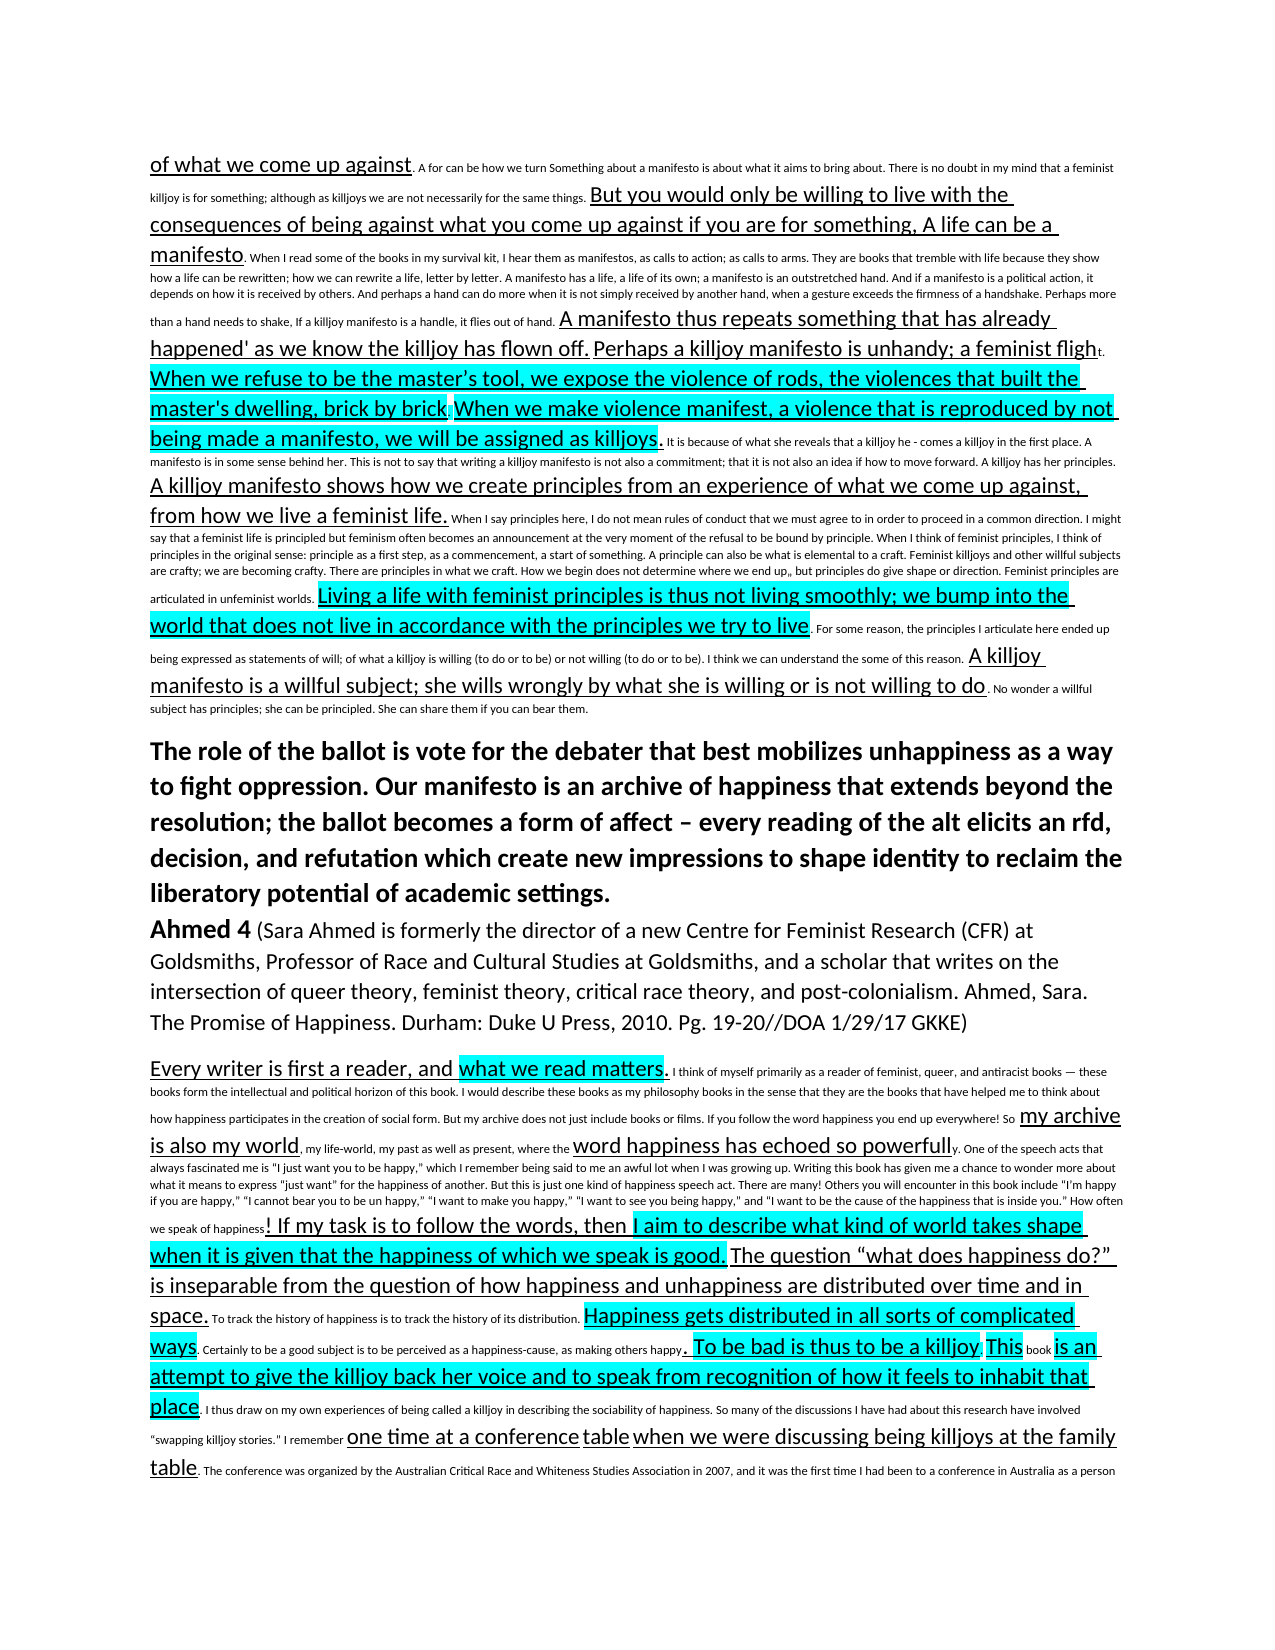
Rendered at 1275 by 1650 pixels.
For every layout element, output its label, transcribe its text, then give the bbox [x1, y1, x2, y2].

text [150, 150, 1125, 716]
text Ahmed 4 (Sara Ahmed is formerly the director of a new Centre for Feminist Research (CFR) at Goldsmiths, Professor of Race and Cultural Studies at Goldsmiths, and a scholar that writes on the intersection of queer theory, feminist theory, critical race theory, and post-colonialism. Ahmed, Sara. The Promise of Happiness. Durham: Duke U Press, 2010. Pg. 19-20//DOA 1/29/17 GKKE) [150, 912, 1125, 1036]
subtitle The role of the ballot is vote for the debater that best mobilizes unhappiness as a way to fight oppression. Our manifesto is an archive of happiness that extends beyond the resolution; the ballot becomes a form of affect – every reading of the alt elicits an rfd, decision, and refutation which create new impressions to shape identity to reclaim the liberatory potential of academic settings. [150, 734, 1125, 909]
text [150, 1054, 1125, 1481]
